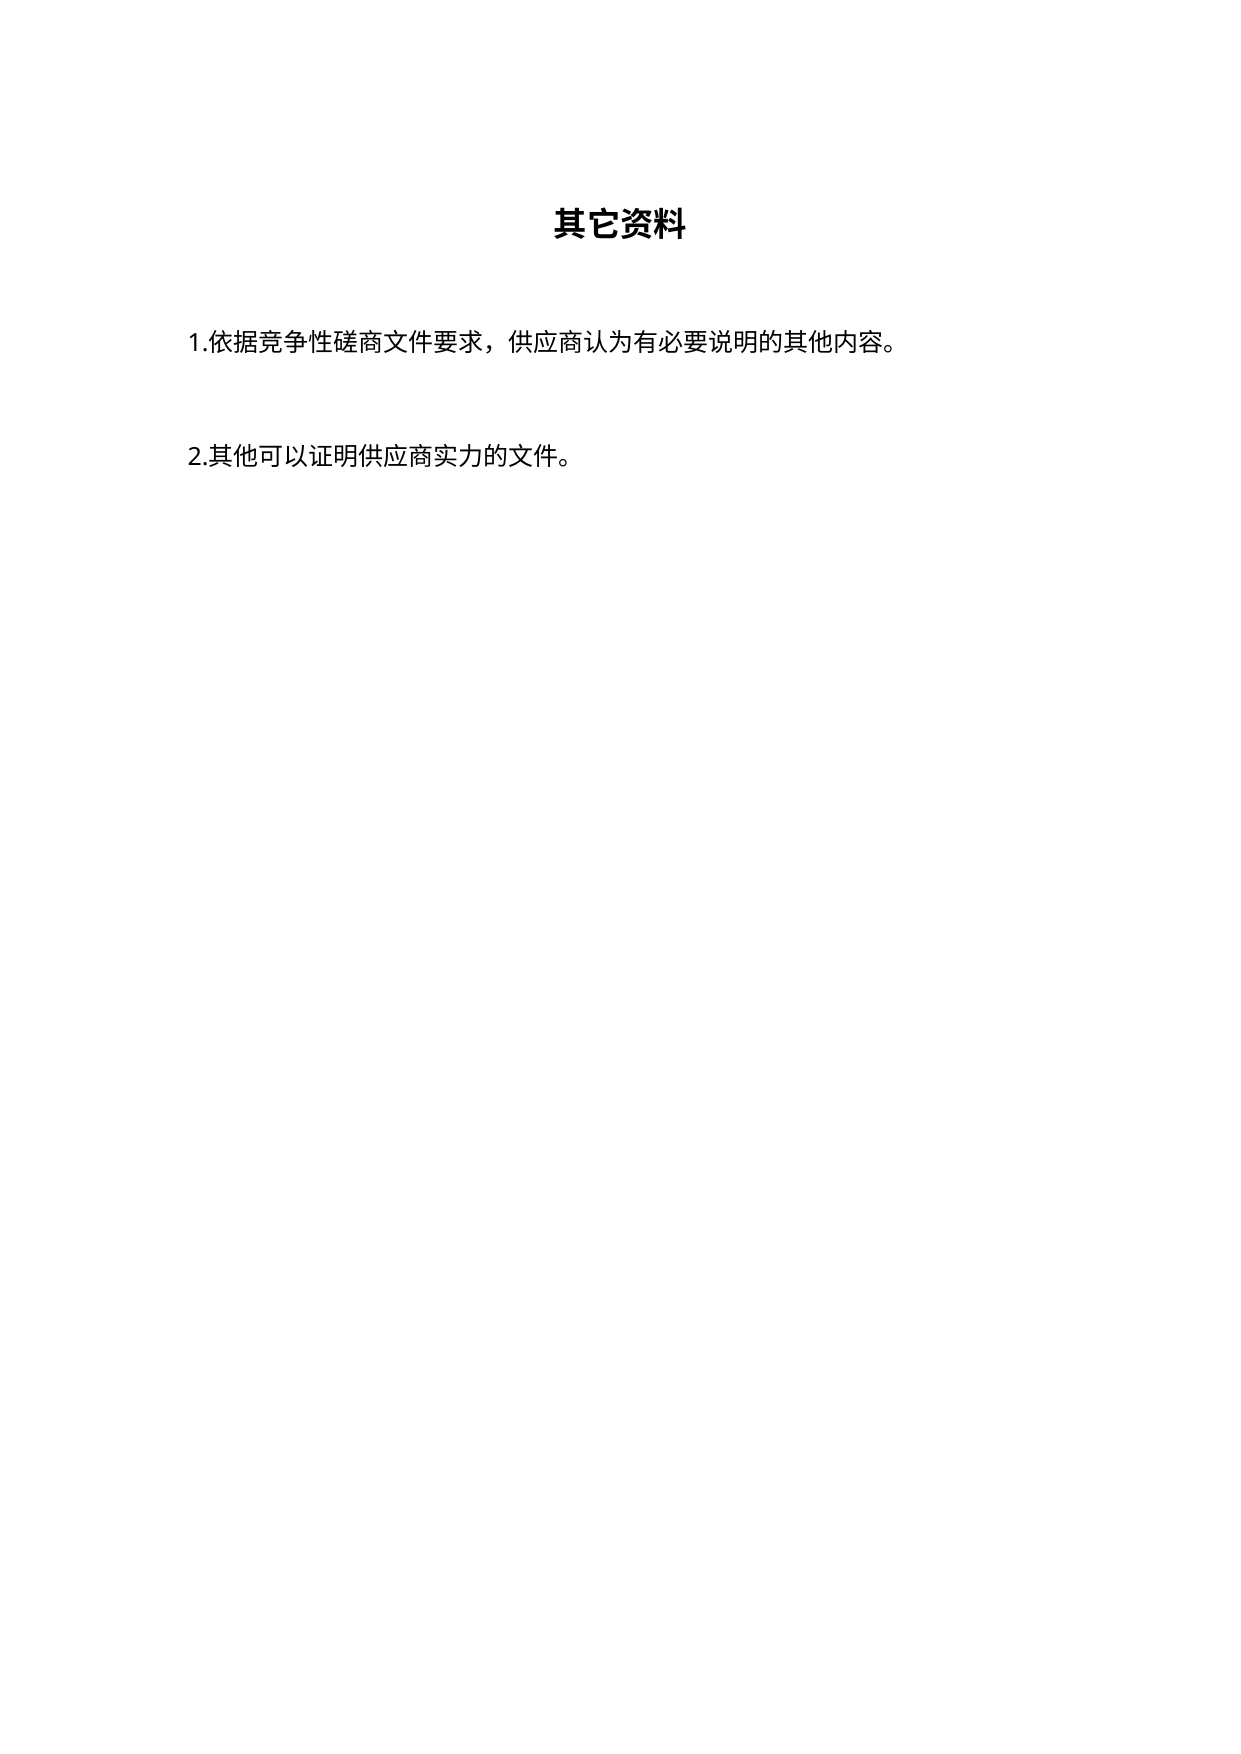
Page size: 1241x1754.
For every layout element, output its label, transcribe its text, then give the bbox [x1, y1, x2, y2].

text 2.其他可以证明供应商实力的文件。 [187, 422, 1053, 487]
text 1.依据竞争性磋商文件要求，供应商认为有必要说明的其他内容。 [187, 308, 1053, 373]
text 其它资料 [187, 191, 1053, 256]
